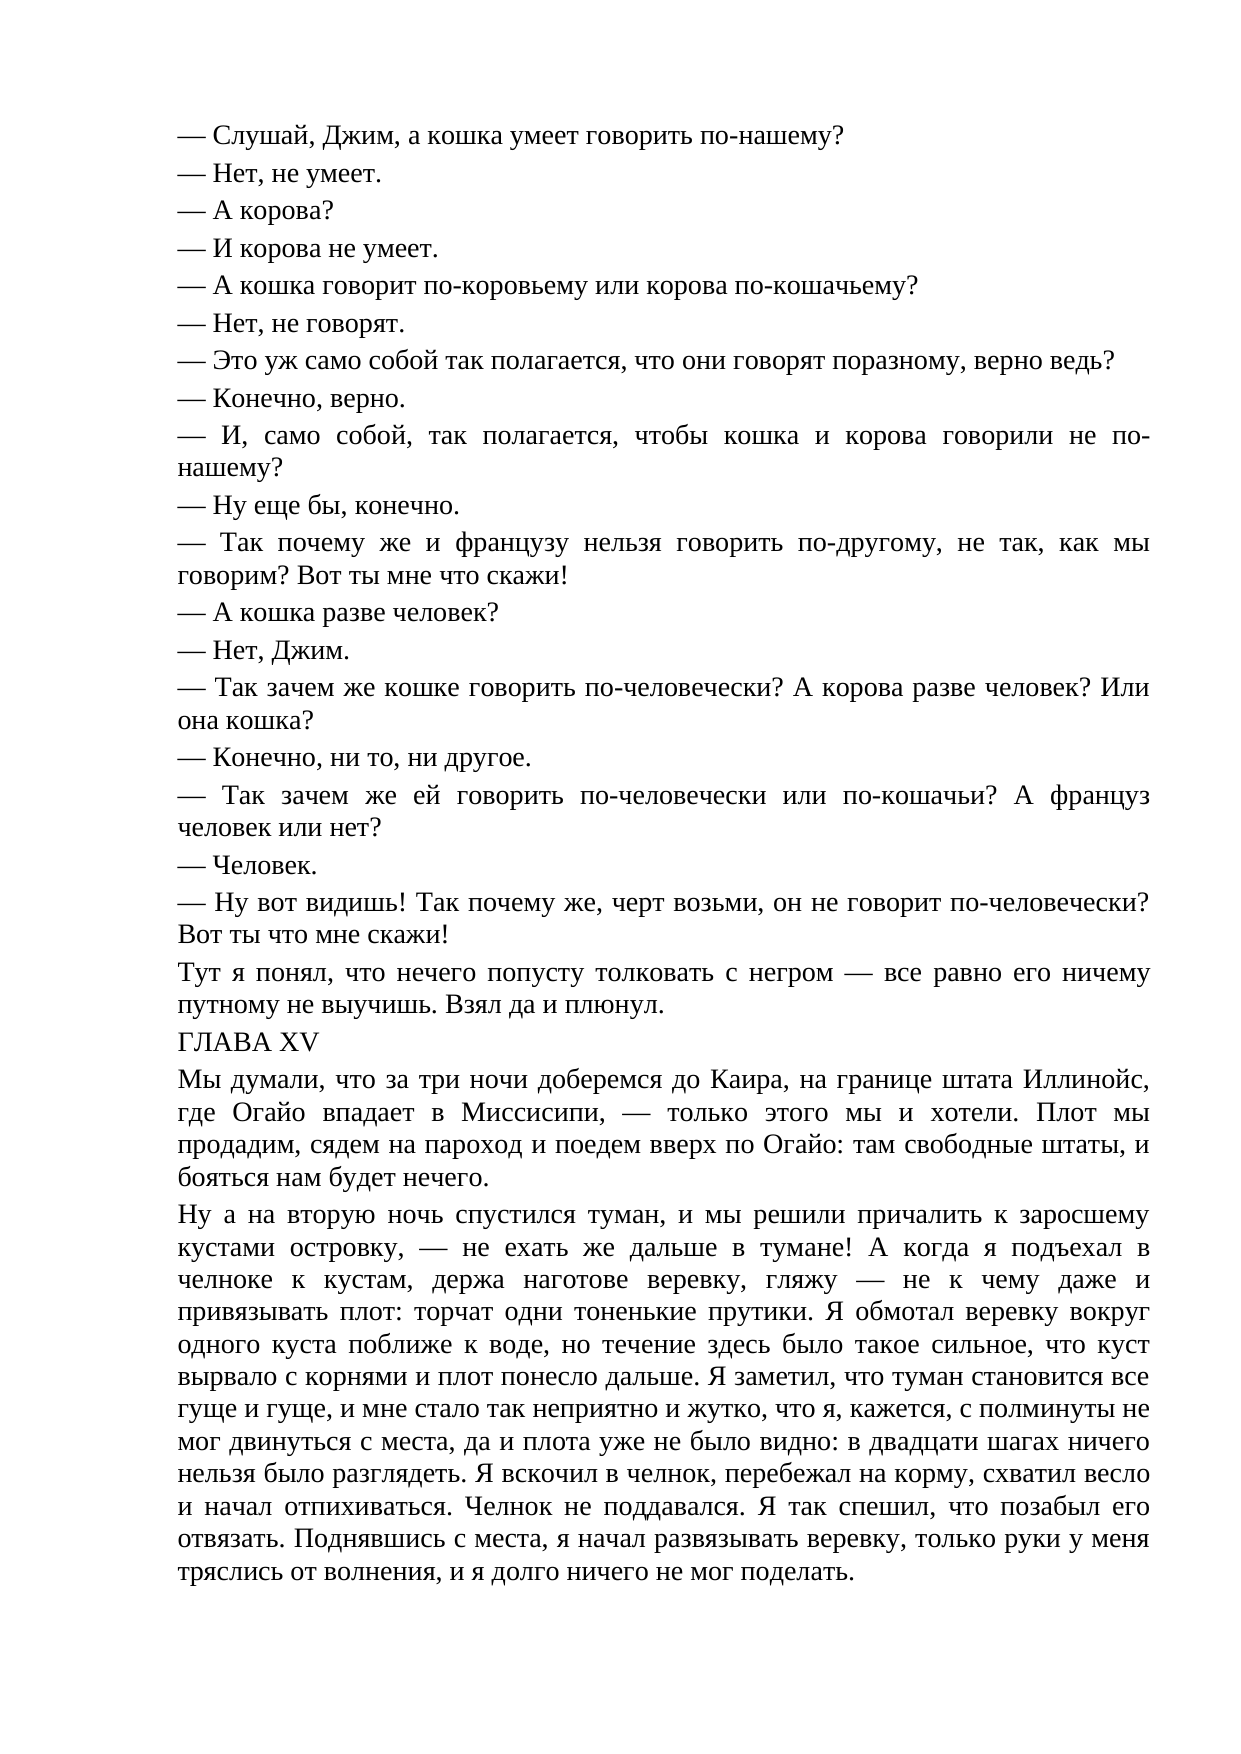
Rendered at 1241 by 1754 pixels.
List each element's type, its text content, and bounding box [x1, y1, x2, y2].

text — Нет, Джим. [177, 633, 1152, 665]
text — Так зачем же ей говорить по-человечески или по-кошачьи? А француз человек или нет? [177, 778, 1152, 843]
text — И, само собой, так полагается, чтобы кошка и корова говорили не по-нашему? [177, 418, 1152, 483]
text ГЛАВА XV [177, 1025, 1152, 1057]
text — Так зачем же кошке говорить по-человечески? А корова разве человек? Или она кошка? [177, 670, 1152, 735]
text — Ну вот видишь! Так почему же, черт возьми, он не говорит по-человечески? Вот ты что мне скажи! [177, 885, 1152, 950]
text Мы думали, что за три ночи доберемся до Каира, на границе штата Иллинойс, где Огайо впадает в Миссисипи, — только этого мы и хотели. Плот мы продадим, сядем на пароход и поедем вверх по Огайо: там свободные штаты, и бояться нам будет нечего. [177, 1062, 1152, 1192]
text — Это уж само собой так полагается, что они говорят поразному, верно ведь? [177, 343, 1152, 376]
text — Конечно, верно. [177, 381, 1152, 413]
text — Нет, не умеет. [177, 156, 1152, 188]
text — И корова не умеет. [177, 231, 1152, 263]
text — Конечно, ни то, ни другое. [177, 740, 1152, 773]
text Тут я понял, что нечего попусту толковать с негром — все равно его ничему путному не выучишь. Взял да и плюнул. [177, 955, 1152, 1020]
text Ну а на вторую ночь спустился туман, и мы решили причалить к заросшему кустами островку, — не ехать же дальше в тумане! А когда я подъехал в челноке к кустам, держа наготове веревку, гляжу — не к чему даже и привязывать плот: торчат одни тоненькие прутики. Я обмотал веревку вокруг одного куста поближе к воде, но течение здесь было такое сильное, что куст вырвало с корнями и плот понесло дальше. Я заметил, что туман становится все гуще и гуще, и мне стало так неприятно и жутко, что я, кажется, с полминуты не мог двинуться с места, да и плота уже не было видно: в двадцати шагах ничего нельзя было разглядеть. Я вскочил в челнок, перебежал на корму, схватил весло и начал отпихиваться. Челнок не поддавался. Я так спешил, что позабыл его отвязать. Поднявшись с места, я начал развязывать веревку, только руки у меня тряслись от волнения, и я долго ничего не мог поделать. [177, 1197, 1152, 1586]
text — А корова? [177, 193, 1152, 226]
text — Человек. [177, 848, 1152, 880]
text — Нет, не говорят. [177, 306, 1152, 338]
text — А кошка разве человек? [177, 595, 1152, 628]
text — Слушай, Джим, а кошка умеет говорить по-нашему? [177, 118, 1152, 151]
text — Так почему же и французу нельзя говорить по-другому, не так, как мы говорим? Вот ты мне что скажи! [177, 526, 1152, 590]
text — Ну еще бы, конечно. [177, 488, 1152, 520]
text — А кошка говорит по-коровьему или корова по-кошачьему? [177, 268, 1152, 301]
